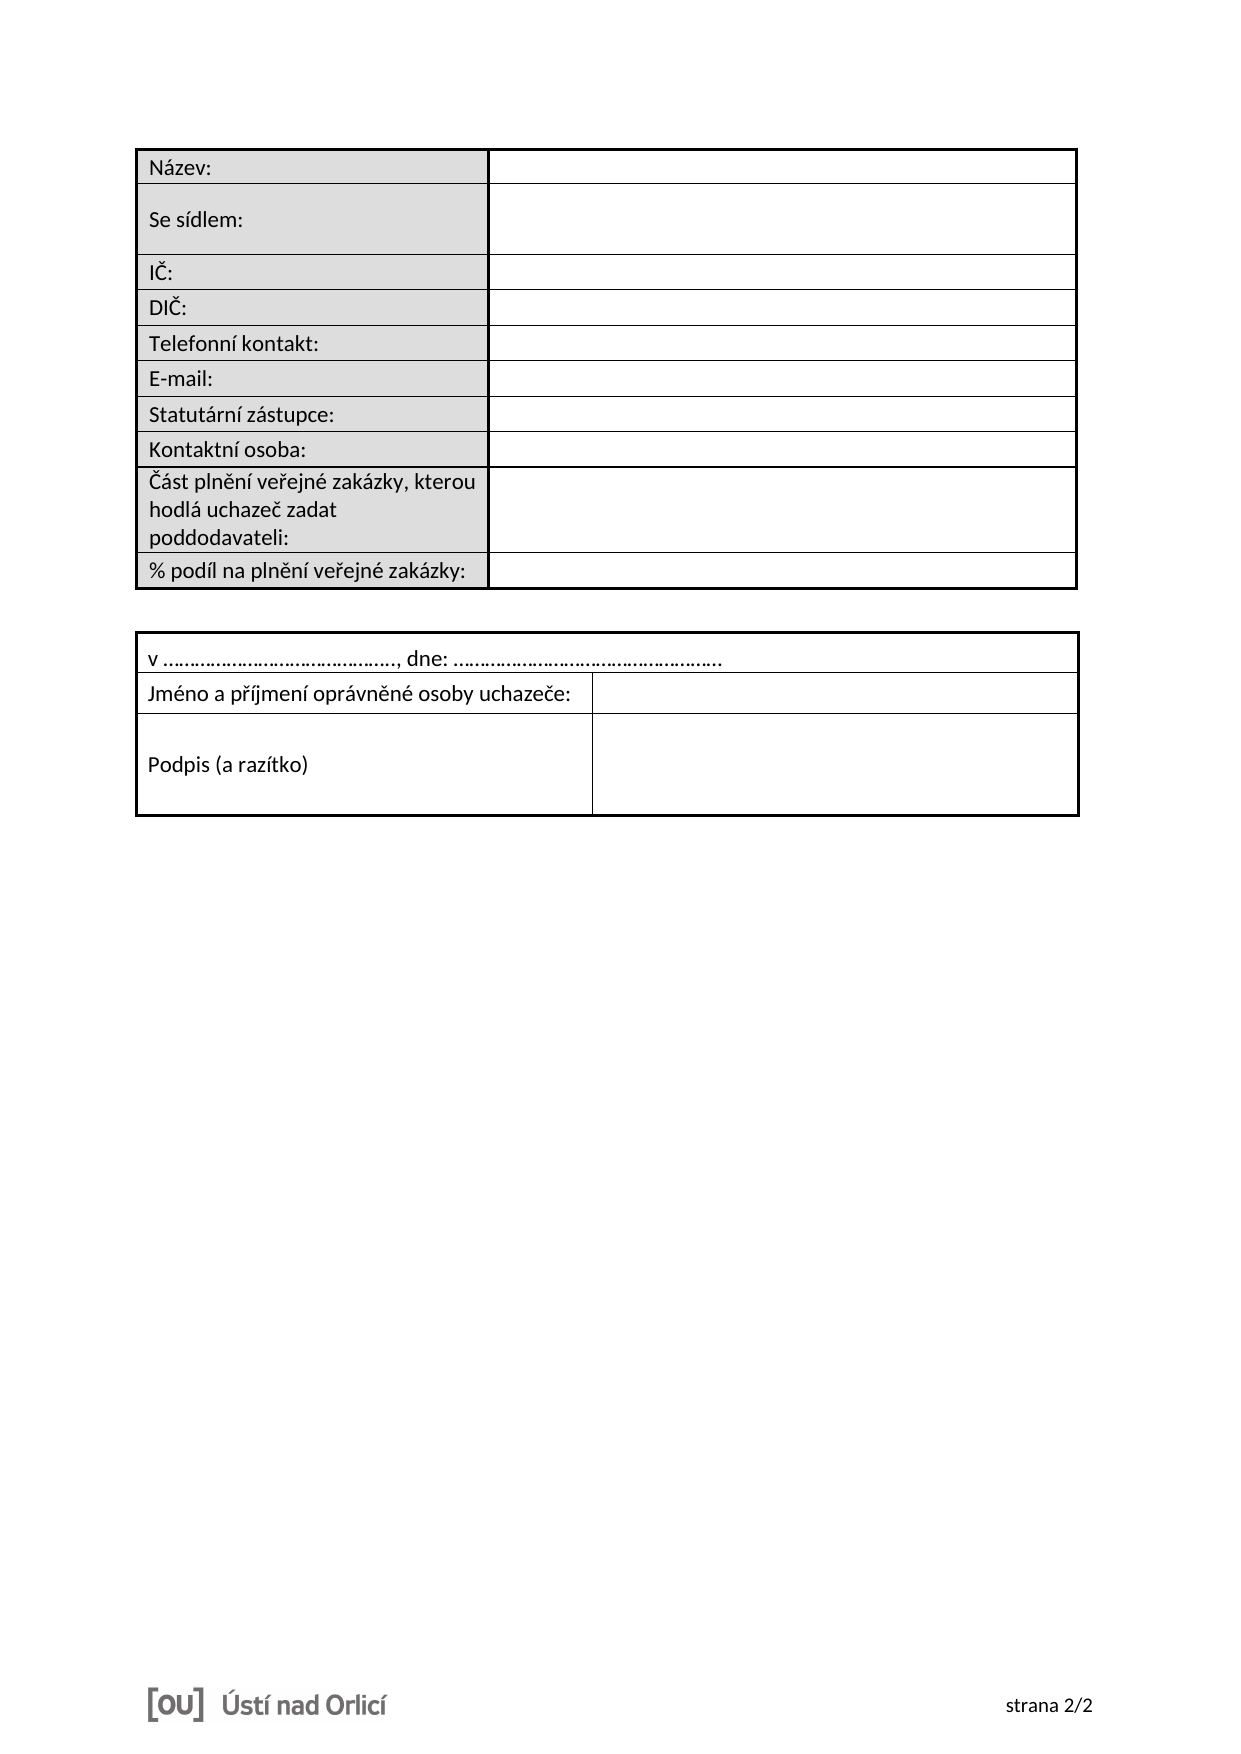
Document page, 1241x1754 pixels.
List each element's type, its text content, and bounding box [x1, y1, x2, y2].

table_cell Část plnění veřejné zakázky, kterou hodlá uchazeč zadat poddodavateli: [138, 468, 487, 552]
table_header v …………………………………….., dne: …………………………………………… [138, 634, 1077, 672]
table_cell [490, 432, 1075, 466]
table_cell [490, 326, 1075, 360]
table_cell IČ: [138, 255, 487, 289]
table_cell [490, 553, 1075, 587]
table_cell Název: [138, 151, 487, 183]
table_cell [490, 255, 1075, 289]
table_cell [490, 151, 1075, 183]
table_cell E-mail: [138, 361, 487, 396]
table_cell Statutární zástupce: [138, 397, 487, 431]
table_cell Se sídlem: [138, 184, 487, 254]
table_cell Podpis (a razítko) [138, 714, 592, 814]
table_cell DIČ: [138, 290, 487, 325]
table_cell Kontaktní osoba: [138, 432, 487, 466]
table_cell [593, 673, 1077, 713]
table_cell [593, 714, 1077, 814]
table_cell Telefonní kontakt: [138, 326, 487, 360]
table_cell Jméno a příjmení oprávněné osoby uchazeče: [138, 673, 592, 713]
table_cell [490, 290, 1075, 325]
picture [147, 1686, 389, 1723]
table_cell [490, 361, 1075, 396]
table_cell % podíl na plnění veřejné zakázky: [138, 553, 487, 587]
table_cell [490, 184, 1075, 254]
table_cell [490, 468, 1075, 552]
table_cell [490, 397, 1075, 431]
